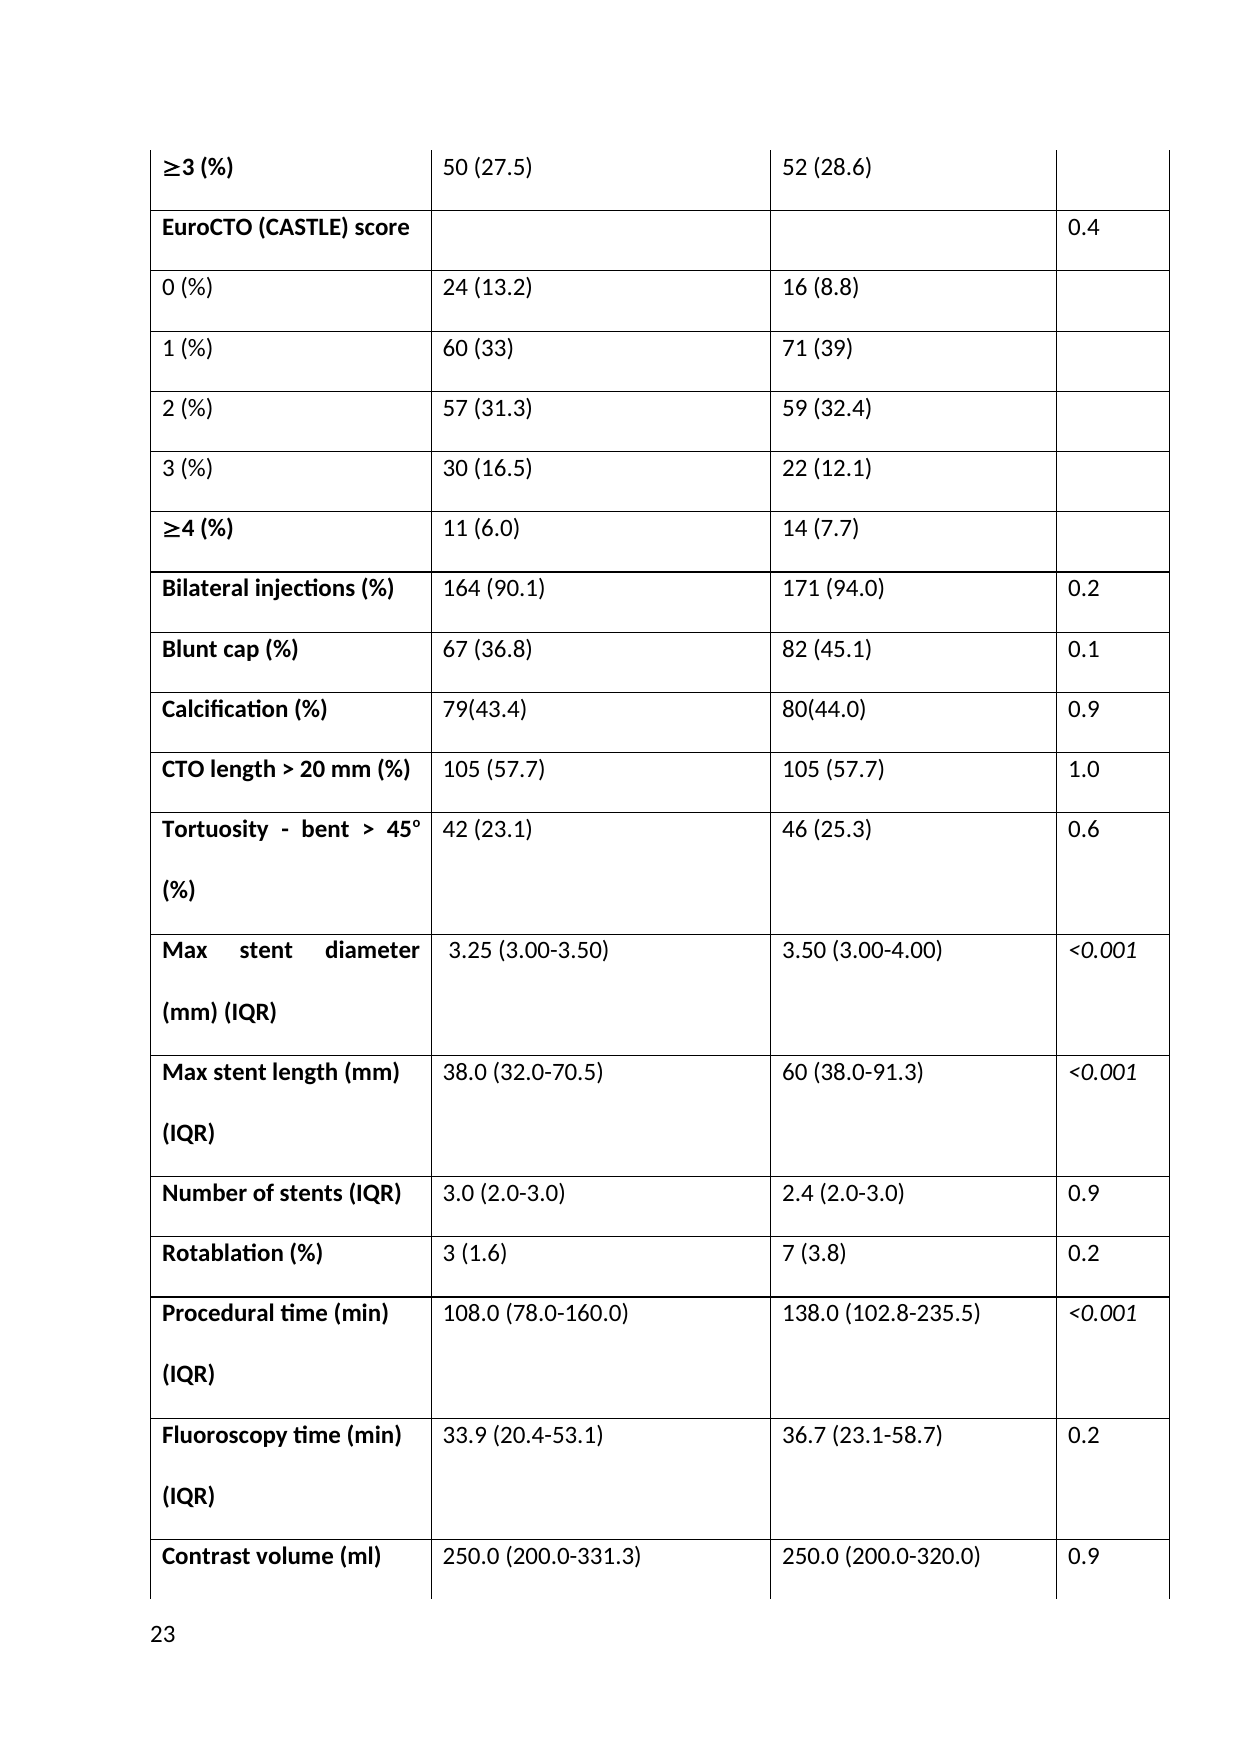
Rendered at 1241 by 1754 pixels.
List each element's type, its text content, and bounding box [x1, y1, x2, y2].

table_cell 250.0 (200.0-320.0) [771, 1540, 1056, 1599]
table_cell [771, 211, 1056, 270]
table_cell 2 (%) [151, 392, 431, 451]
table_cell 4 (%) [151, 512, 431, 571]
table_cell 3 (1.6) [432, 1237, 770, 1296]
table_cell [432, 211, 770, 270]
table_cell 38.0 (32.0-70.5) [432, 1056, 770, 1176]
table_cell 11 (6.0) [432, 512, 770, 571]
table_cell <0.001 [1057, 1298, 1169, 1418]
table_cell 2.4 (2.0-3.0) [771, 1177, 1056, 1236]
table_cell 0.9 [1057, 1177, 1169, 1236]
table_cell 0.1 [1057, 633, 1169, 692]
table_cell [1057, 452, 1169, 511]
table_cell 105 (57.7) [432, 753, 770, 812]
table_cell 33.9 (20.4-53.1) [432, 1419, 770, 1539]
table_cell Max stent length (mm) (IQR) [151, 1056, 431, 1176]
table_cell 16 (8.8) [771, 271, 1056, 331]
table_cell 71 (39) [771, 332, 1056, 391]
table_cell <0.001 [1057, 1056, 1169, 1176]
table_cell Blunt cap (%) [151, 633, 431, 692]
table_cell 46 (25.3) [771, 813, 1056, 933]
table_cell 82 (45.1) [771, 633, 1056, 692]
table_cell Tortuosity - bent > 45o (%) [151, 813, 431, 933]
table_cell Fluoroscopy time (min) (IQR) [151, 1419, 431, 1539]
table_cell 138.0 (102.8-235.5) [771, 1298, 1056, 1418]
table_cell 42 (23.1) [432, 813, 770, 933]
table_cell 7 (3.8) [771, 1237, 1056, 1296]
table_cell [1057, 150, 1169, 210]
table_cell [1057, 512, 1169, 571]
table_cell 0.2 [1057, 573, 1169, 632]
table_cell Rotablation (%) [151, 1237, 431, 1296]
table_cell 0 (%) [151, 271, 431, 331]
table_cell 3.25 (3.00-3.50) [432, 935, 770, 1055]
table_cell [1057, 271, 1169, 331]
table_cell 79(43.4) [432, 693, 770, 752]
table_cell 60 (38.0-91.3) [771, 1056, 1056, 1176]
table_cell 3.50 (3.00-4.00) [771, 935, 1056, 1055]
table_cell 80(44.0) [771, 693, 1056, 752]
table_cell 3.0 (2.0-3.0) [432, 1177, 770, 1236]
table_cell 171 (94.0) [771, 573, 1056, 632]
table_cell 0.2 [1057, 1237, 1169, 1296]
table_cell Bilateral injections (%) [151, 573, 431, 632]
table_cell 50 (27.5) [432, 150, 770, 210]
table_cell 22 (12.1) [771, 452, 1056, 511]
table_cell 0.4 [1057, 211, 1169, 270]
table_cell 0.9 [1057, 1540, 1169, 1599]
table_cell Number of stents (IQR) [151, 1177, 431, 1236]
table_cell 57 (31.3) [432, 392, 770, 451]
table_cell 67 (36.8) [432, 633, 770, 692]
table_cell 250.0 (200.0-331.3) [432, 1540, 770, 1599]
table_cell 24 (13.2) [432, 271, 770, 331]
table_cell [151, 1540, 431, 1599]
table_cell <0.001 [1057, 935, 1169, 1055]
table_cell CTO length > 20 mm (%) [151, 753, 431, 812]
table_cell 30 (16.5) [432, 452, 770, 511]
table_cell 1.0 [1057, 753, 1169, 812]
table_cell 59 (32.4) [771, 392, 1056, 451]
table_cell Procedural time (min) (IQR) [151, 1298, 431, 1418]
table_cell [1057, 332, 1169, 391]
table_cell 0.6 [1057, 813, 1169, 933]
table_cell 3 (%) [151, 150, 431, 210]
table_cell 0.2 [1057, 1419, 1169, 1539]
table_cell 52 (28.6) [771, 150, 1056, 210]
table_cell 1 (%) [151, 332, 431, 391]
table_cell 108.0 (78.0-160.0) [432, 1298, 770, 1418]
table_cell Calcification (%) [151, 693, 431, 752]
table_cell EuroCTO (CASTLE) score [151, 211, 431, 270]
table_cell 36.7 (23.1-58.7) [771, 1419, 1056, 1539]
table_cell 14 (7.7) [771, 512, 1056, 571]
table_cell 164 (90.1) [432, 573, 770, 632]
table_cell [1057, 392, 1169, 451]
table_cell 0.9 [1057, 693, 1169, 752]
table_cell Max stent diameter (mm) (IQR) [151, 935, 431, 1055]
table_cell 105 (57.7) [771, 753, 1056, 812]
table_cell 3 (%) [151, 452, 431, 511]
table_cell 60 (33) [432, 332, 770, 391]
